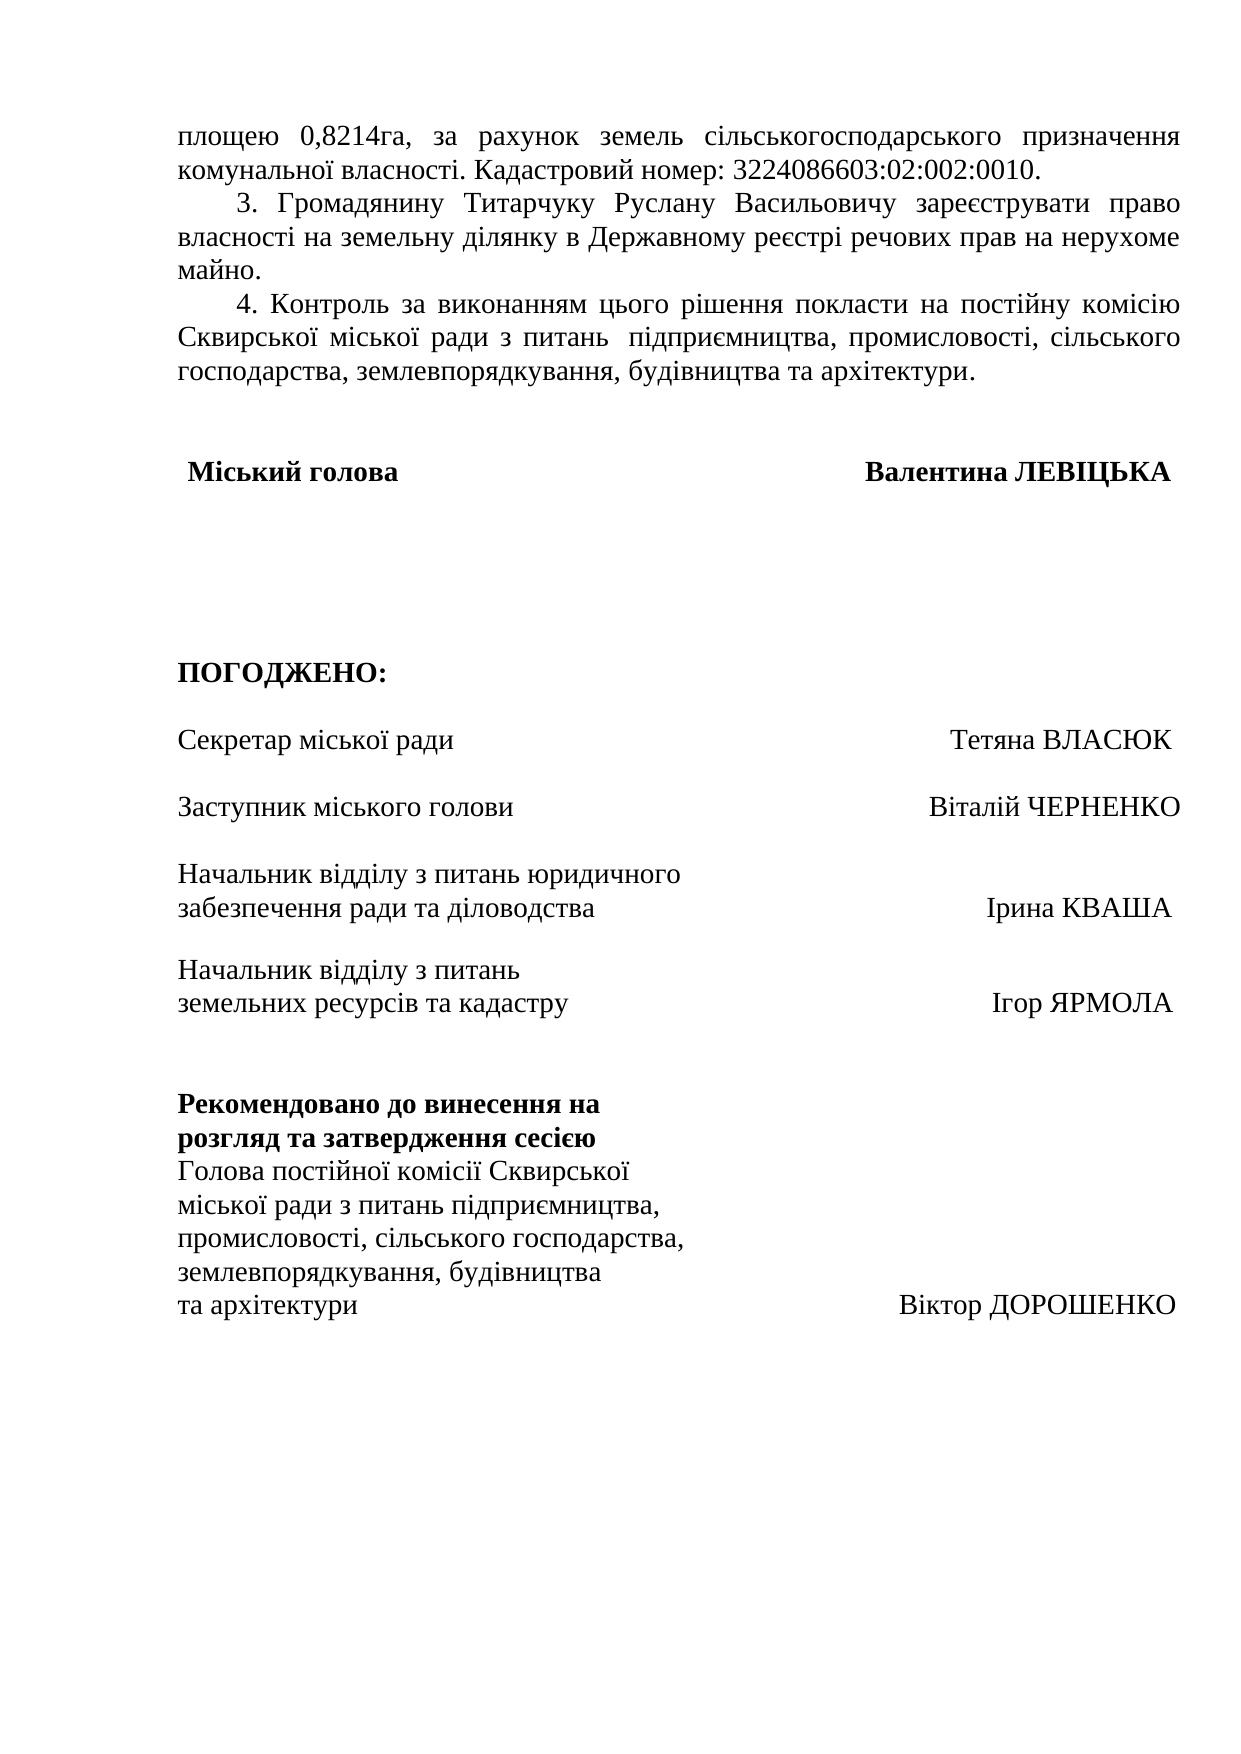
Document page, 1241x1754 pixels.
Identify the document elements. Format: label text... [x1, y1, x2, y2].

text землевпорядкування, будівництва [177, 1254, 1181, 1287]
text 4. Контроль за виконанням цього рішення покласти на постійну комісію Сквирської міської ради з питань підприємництва, промисловості, сільського господарства, землевпорядкування, будівництва та архітектури. [177, 286, 1181, 387]
text промисловості, сільського господарства, [177, 1220, 1181, 1254]
text Секретар міської ради Тетяна ВЛАСЮК [177, 722, 1181, 756]
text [177, 118, 1181, 185]
text забезпечення ради та діловодства Ірина КВАША [177, 890, 1181, 923]
text міської ради з питань підприємництва, [177, 1187, 1181, 1220]
text земельних ресурсів та кадастру Ігор ЯРМОЛА [177, 986, 1181, 1019]
text розгляд та затвердження сесією [177, 1120, 1181, 1153]
text Голова постійної комісії Сквирської [177, 1153, 1181, 1187]
text 3. Громадянину Титарчуку Руслану Васильовичу зареєструвати право власності на земельну ділянку в Державному реєстрі речових прав на нерухоме майно. [177, 185, 1181, 286]
text Начальник відділу з питань [177, 952, 1181, 986]
text Міський голова Валентина ЛЕВІЦЬКА [177, 454, 1181, 487]
text Рекомендовано до винесення на [177, 1086, 1181, 1120]
text та архітектури Віктор ДОРОШЕНКО [177, 1287, 1181, 1321]
text ПОГОДЖЕНО: [177, 655, 1181, 688]
text Начальник відділу з питань юридичного [177, 856, 1181, 890]
text Заступник міського голови Віталій ЧЕРНЕНКО [177, 789, 1181, 823]
